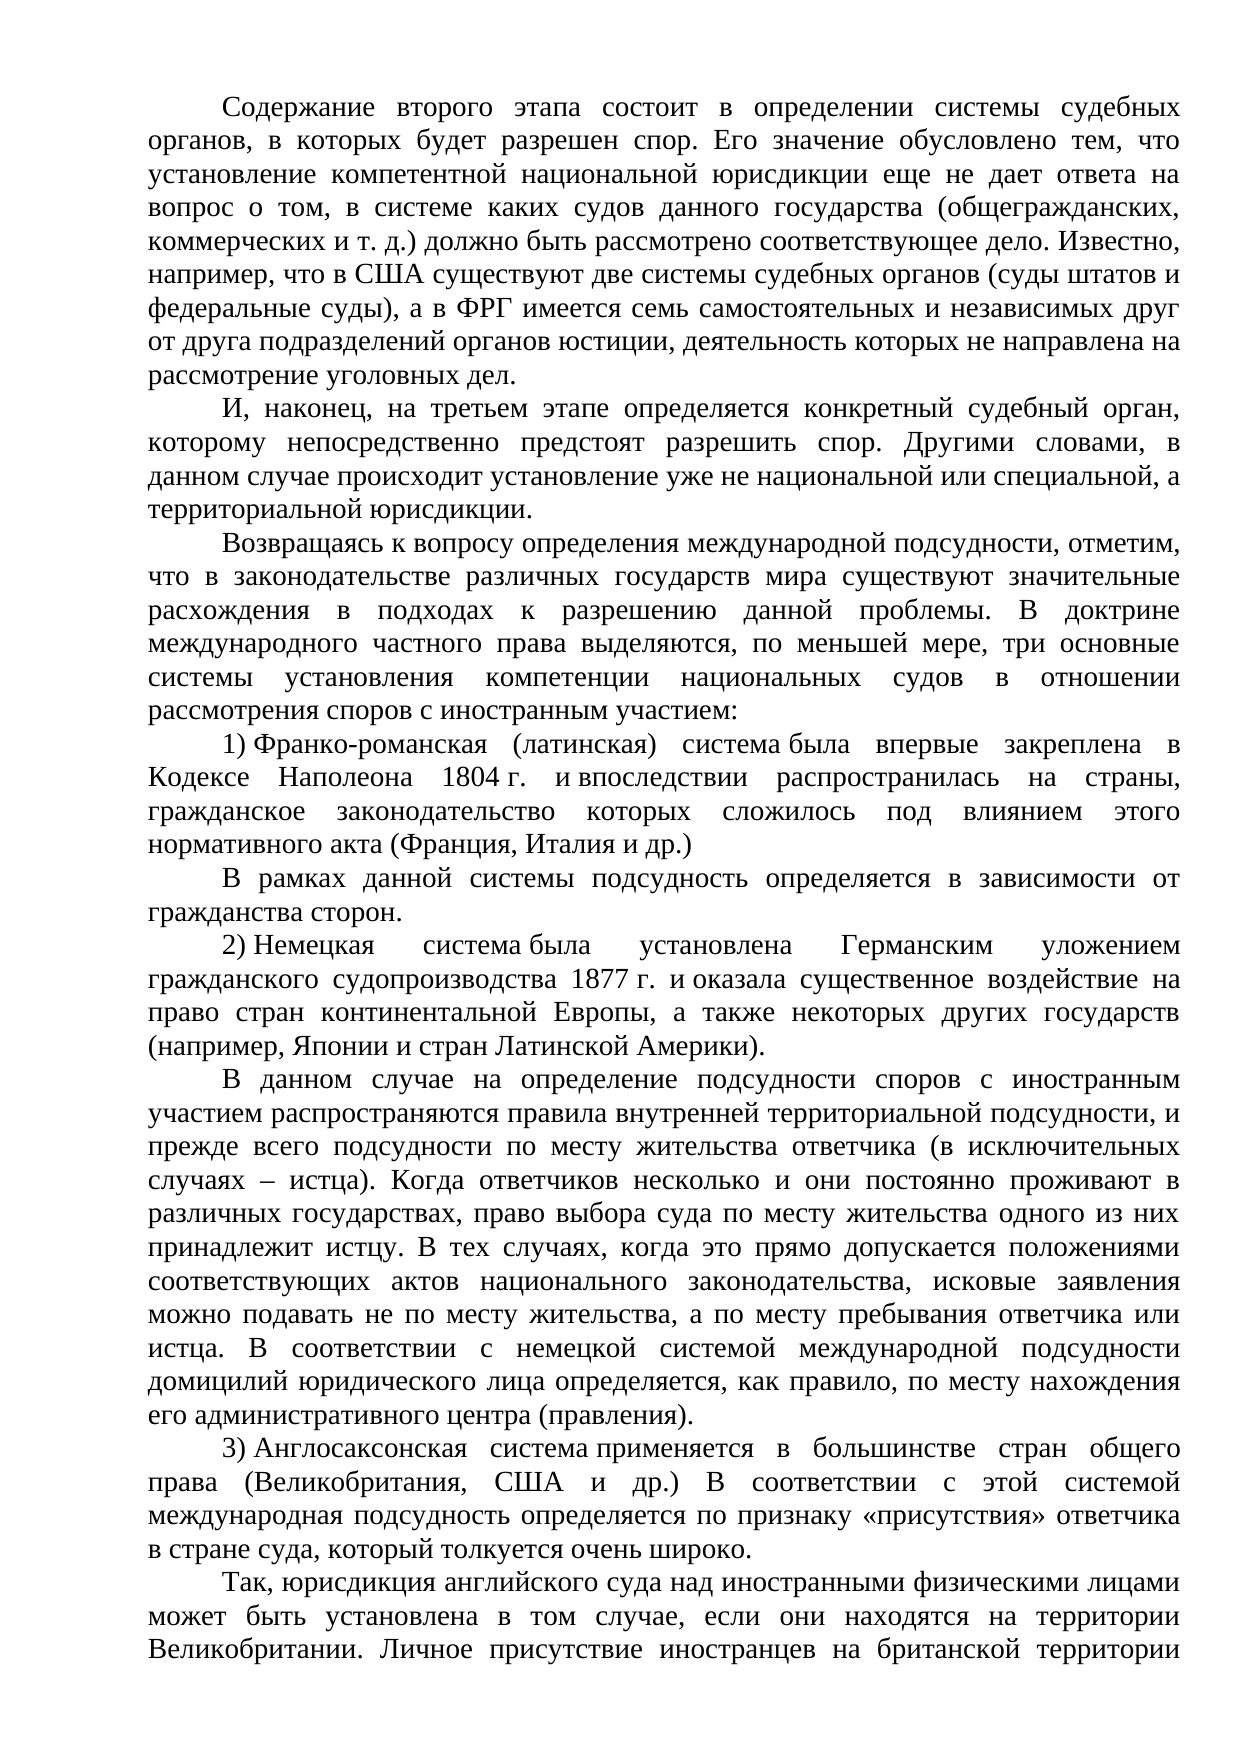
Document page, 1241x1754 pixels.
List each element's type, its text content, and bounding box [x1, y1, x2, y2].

text 3) Англосаксонская система применяется в большинстве стран общего права (Великобритания, США и др.) В соответствии с этой системой международная подсудность определяется по признаку «присутствия» ответчика в стране суда, который толкуется очень широко. [148, 1430, 1181, 1564]
text 1) Франко-романская (латинская) система была впервые закреплена в Кодексе Наполеона 1804 г. и впоследствии распространилась на страны, гражданское законодательство которых сложилось под влиянием этого нормативного акта (Франция, Италия и др.) [148, 726, 1181, 860]
text И, наконец, на третьем этапе определяется конкретный судебный орган, которому непосредственно предстоят разрешить спор. Другими словами, в данном случае происходит установление уже не национальной или специальной, а территориальной юрисдикции. [148, 391, 1181, 525]
text 2) Немецкая система была установлена Германским уложением гражданского судопроизводства 1877 г. и оказала существенное воздействие на право стран континентальной Европы, а также некоторых других государств (например, Японии и стран Латинской Америки). [148, 927, 1181, 1061]
text Возвращаясь к вопросу определения международной подсудности, отметим, что в законодательстве различных государств мира существуют значительные расхождения в подходах к разрешению данной проблемы. В доктрине международного частного права выделяются, по меньшей мере, три основные системы установления компетенции национальных судов в отношении рассмотрения споров с иностранным участием: [148, 525, 1181, 726]
text В данном случае на определение подсудности споров с иностранным участием распространяются правила внутренней территориальной подсудности, и прежде всего подсудности по месту жительства ответчика (в исключительных случаях – истца). Когда ответчиков несколько и они постоянно проживают в различных государствах, право выбора суда по месту жительства одного из них принадлежит истцу. В тех случаях, когда это прямо допускается положениями соответствующих актов национального законодательства, исковые заявления можно подавать не по месту жительства, а по месту пребывания ответчика или истца. В соответствии с немецкой системой международной подсудности домицилий юридического лица определяется, как правило, по месту нахождения его административного центра (правления). [148, 1061, 1181, 1430]
text Содержание второго этапа состоит в определении системы судебных органов, в которых будет разрешен спор. Его значение обусловлено тем, что установление компетентной национальной юрисдикции еще не дает ответа на вопрос о том, в системе каких судов данного государства (общегражданских, коммерческих и т. д.) должно быть рассмотрено соответствующее дело. Известно, например, что в США существуют две системы судебных органов (суды штатов и федеральные суды), а в ФРГ имеется семь самостоятельных и независимых друг от друга подразделений органов юстиции, деятельность которых не направлена на рассмотрение уголовных дел. [148, 89, 1181, 391]
text В рамках данной системы подсудность определяется в зависимости от гражданства сторон. [148, 860, 1181, 927]
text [148, 1564, 1181, 1665]
